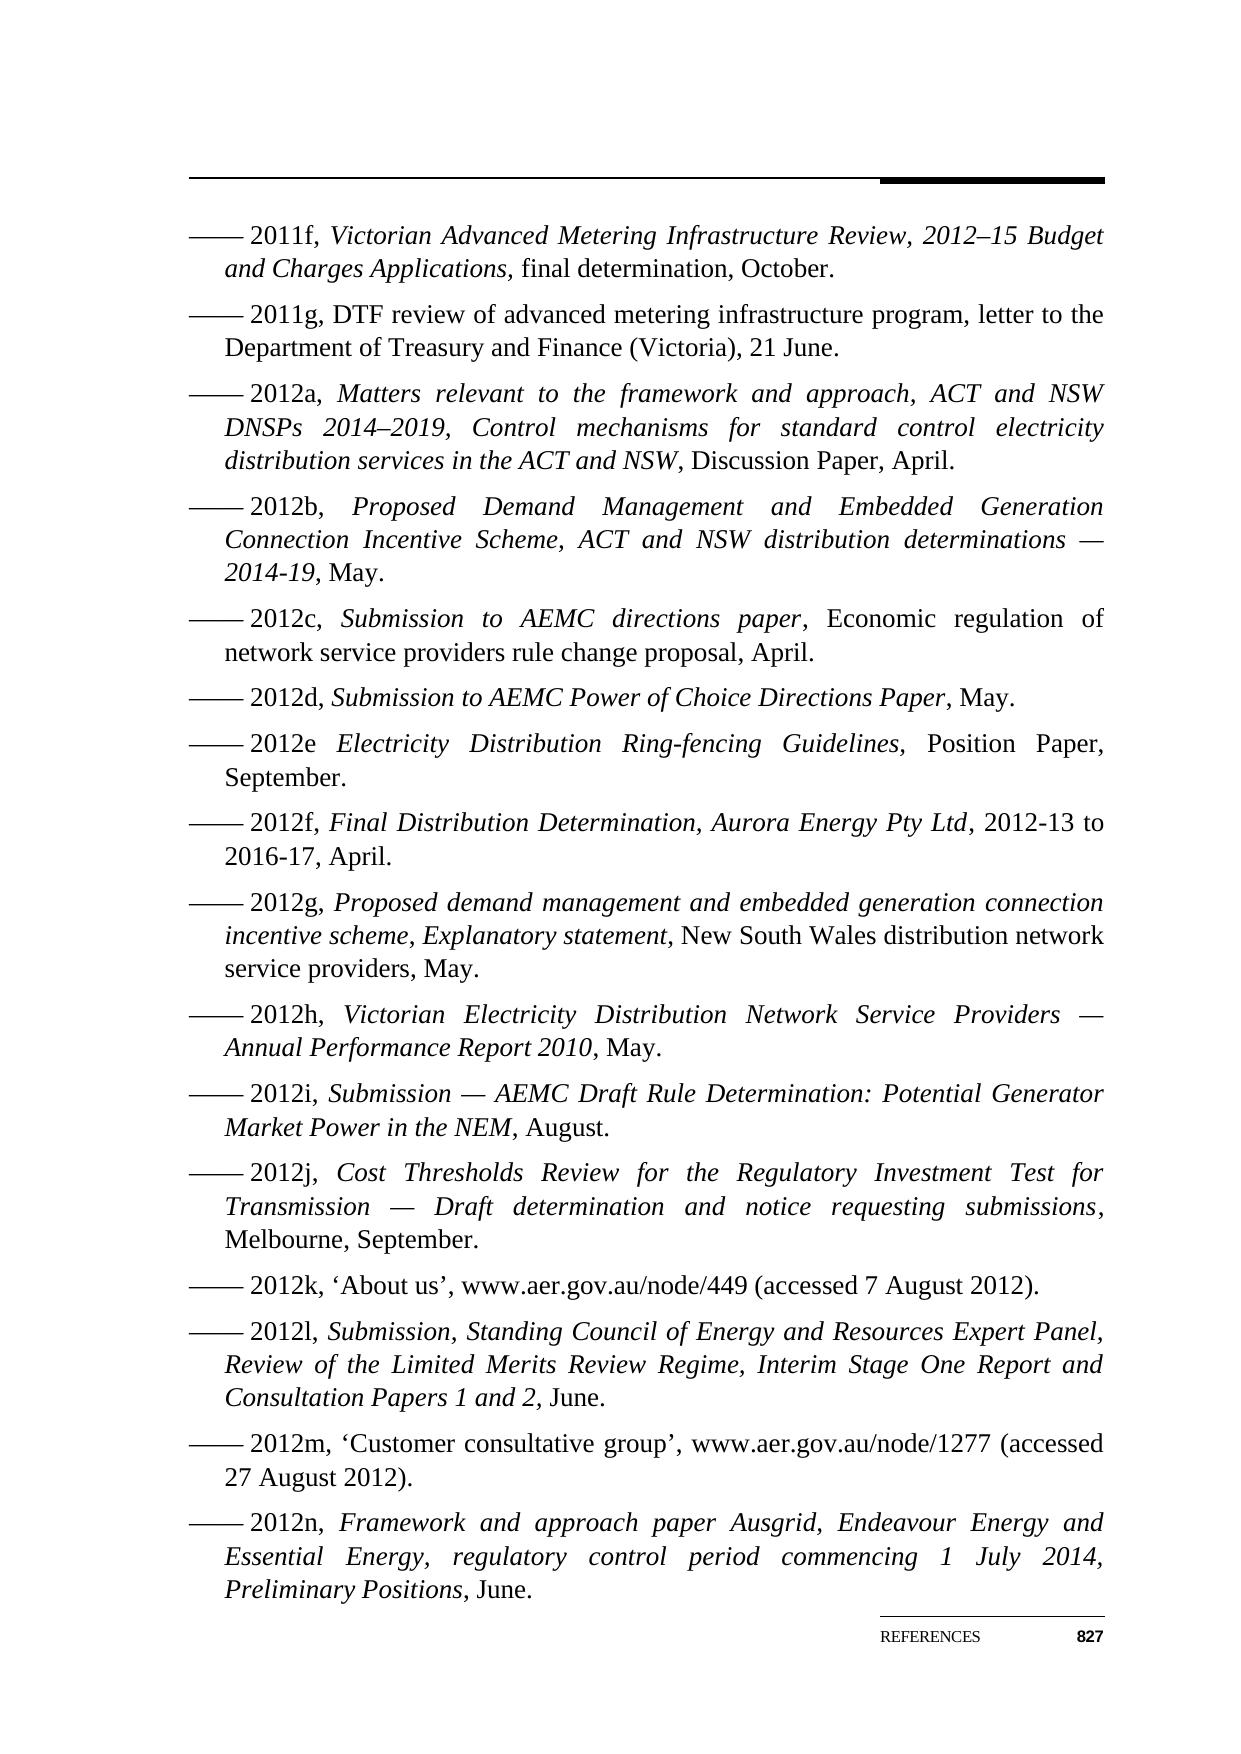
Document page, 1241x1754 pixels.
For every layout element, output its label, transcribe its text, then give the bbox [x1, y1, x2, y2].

text —— 2012n, Framework and approach paper Ausgrid, Endeavour Energy and Essential Energy, regulatory control period commencing 1 July 2014, Preliminary Positions, June. [189, 1504, 1104, 1604]
text —— 2012a, Matters relevant to the framework and approach, ACT and NSW DNSPs 2014–2019, Control mechanisms for standard control electricity distribution services in the ACT and NSW, Discussion Paper, April. [189, 375, 1104, 475]
text —— 2012k, ‘About us’, www.aer.gov.au/node/449 (accessed 7 August 2012). [189, 1267, 1104, 1300]
text —— 2012m, ‘Customer consultative group’, www.aer.gov.au/node/1277 (accessed 27 August 2012). [189, 1425, 1104, 1492]
text —— 2012e Electricity Distribution Ring-fencing Guidelines, Position Paper, September. [189, 725, 1104, 792]
text —— 2012g, Proposed demand management and embedded generation connection incentive scheme, Explanatory statement, New South Wales distribution network service providers, May. [189, 883, 1104, 983]
text —— 2012i, Submission — AEMC Draft Rule Determination: Potential Generator Market Power in the NEM, August. [189, 1075, 1104, 1142]
text —— 2012h, Victorian Electricity Distribution Network Service Providers — Annual Performance Report 2010, May. [189, 996, 1104, 1063]
text —— 2011f, Victorian Advanced Metering Infrastructure Review, 2012–15 Budget and Charges Applications, final determination, October. [189, 217, 1104, 283]
text —— 2012j, Cost Thresholds Review for the Regulatory Investment Test for Transmission — Draft determination and notice requesting submissions, Melbourne, September. [189, 1154, 1104, 1254]
text —— 2012c, Submission to AEMC directions paper, Economic regulation of network service providers rule change proposal, April. [189, 600, 1104, 667]
text —— 2011g, DTF review of advanced metering infrastructure program, letter to the Department of Treasury and Finance (Victoria), 21 June. [189, 296, 1104, 363]
text —— 2012f, Final Distribution Determination, Aurora Energy Pty Ltd, 2012-13 to 2016-17, April. [189, 804, 1104, 871]
text —— 2012d, Submission to AEMC Power of Choice Directions Paper, May. [189, 679, 1104, 713]
text —— 2012l, Submission, Standing Council of Energy and Resources Expert Panel, Review of the Limited Merits Review Regime, Interim Stage One Report and Consultation Papers 1 and 2, June. [189, 1313, 1104, 1413]
text —— 2012b, Proposed Demand Management and Embedded Generation Connection Incentive Scheme, ACT and NSW distribution determinations — 2014-19, May. [189, 488, 1104, 588]
